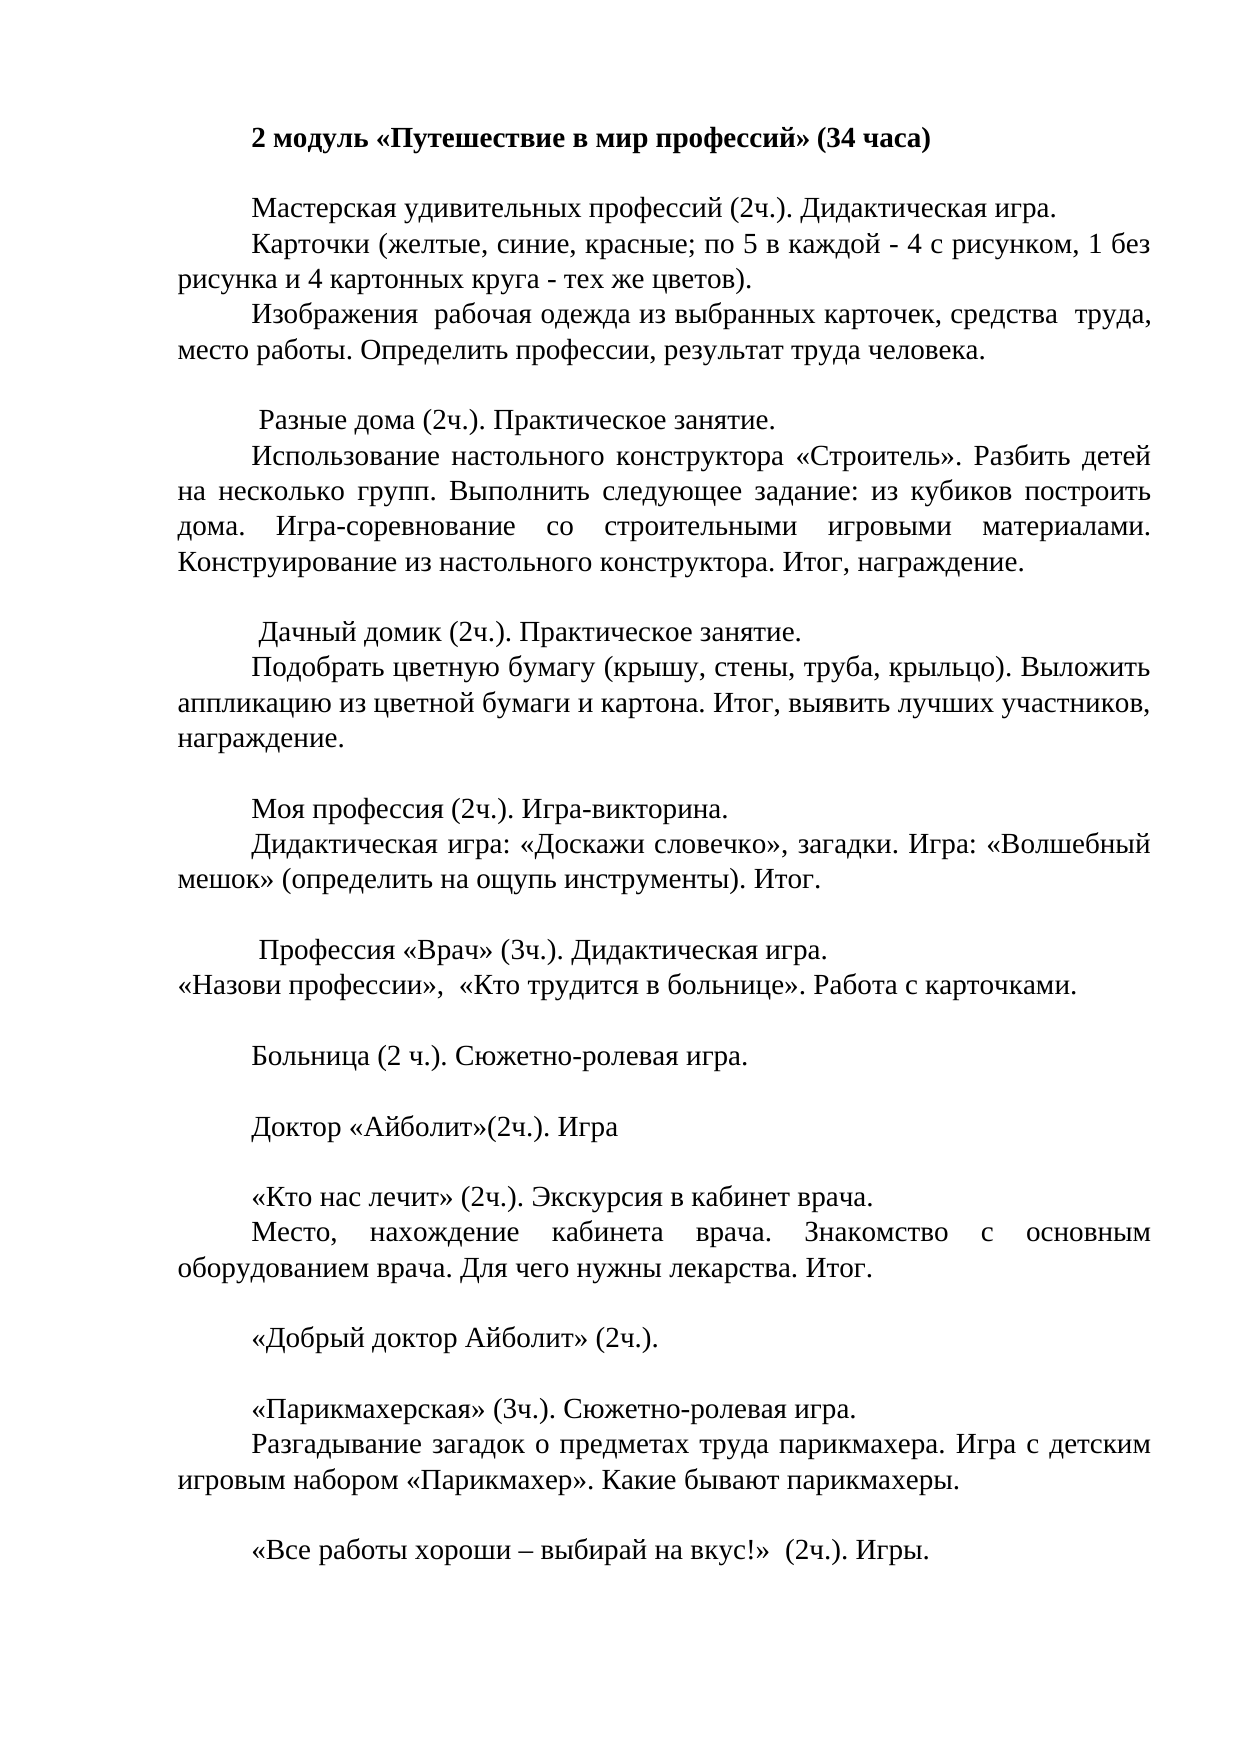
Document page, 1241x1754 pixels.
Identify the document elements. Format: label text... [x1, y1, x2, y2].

text Моя профессия (2ч.). Игра-викторина. [177, 789, 1152, 824]
text Доктор «Айболит»(2ч.). Игра [177, 1107, 1152, 1142]
text Карточки (желтые, синие, красные; по 5 в каждой - 4 с рисунком, 1 без рисунка и 4 картонных круга - тех же цветов). [177, 224, 1152, 295]
text Мастерская удивительных профессий (2ч.). Дидактическая игра. [177, 189, 1152, 224]
text Дидактическая игра: «Доскажи словечко», загадки. Игра: «Волшебный мешок» (определить на ощупь инструменты). Итог. [177, 824, 1152, 895]
text Место, нахождение кабинета врача. Знакомство с основным оборудованием врача. Для чего нужны лекарства. Итог. [177, 1213, 1152, 1283]
text 2 модуль «Путешествие в мир профессий» (34 часа) [177, 118, 1152, 153]
text «Кто нас лечит» (2ч.). Экскурсия в кабинет врача. [177, 1177, 1152, 1213]
text «Все работы хороши – выбирай на вкус!» (2ч.). Игры. [177, 1531, 1152, 1566]
text Дачный домик (2ч.). Практическое занятие. [177, 612, 1152, 648]
text Изображения рабочая одежда из выбранных карточек, средства труда, место работы. Определить профессии, результат труда человека. [177, 295, 1152, 365]
text Больница (2 ч.). Сюжетно-ролевая игра. [177, 1036, 1152, 1072]
text Использование настольного конструктора «Строитель». Разбить детей на несколько групп. Выполнить следующее задание: из кубиков построить дома. Игра-соревнование со строительными игровыми материалами. Конструирование из настольного конструктора. Итог, награждение. [177, 436, 1152, 577]
text Подобрать цветную бумагу (крышу, стены, труба, крыльцо). Выложить аппликацию из цветной бумаги и картона. Итог, выявить лучших участников, награждение. [177, 648, 1152, 754]
text Разные дома (2ч.). Практическое занятие. [177, 401, 1152, 436]
text Профессия «Врач» (3ч.). Дидактическая игра. [177, 930, 1152, 966]
text Разгадывание загадок о предметах труда парикмахера. Игра с детским игровым набором «Парикмахер». Какие бывают парикмахеры. [177, 1425, 1152, 1495]
text «Назови профессии», «Кто трудится в больнице». Работа с карточками. [177, 966, 1152, 1001]
text «Добрый доктор Айболит» (2ч.). [177, 1319, 1152, 1354]
text «Парикмахерская» (3ч.). Сюжетно-ролевая игра. [177, 1389, 1152, 1425]
